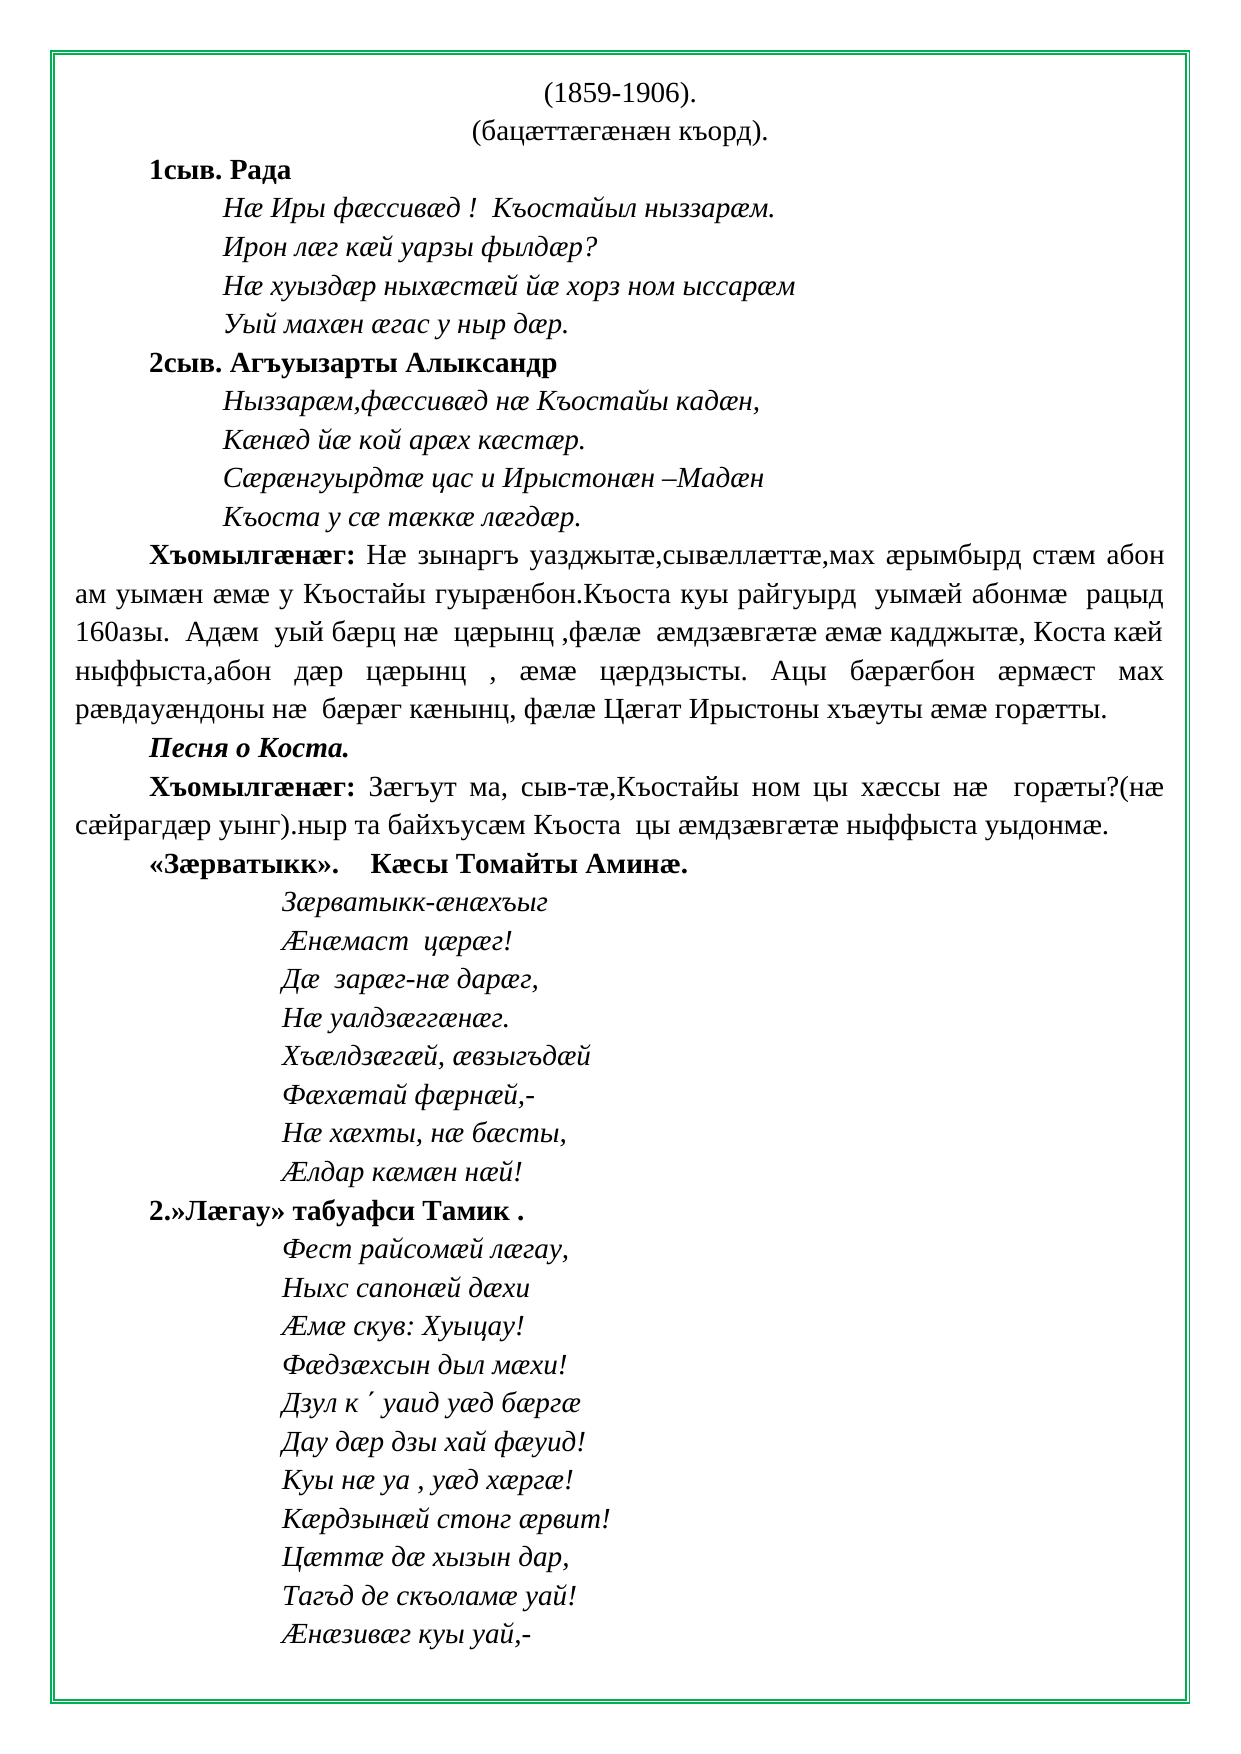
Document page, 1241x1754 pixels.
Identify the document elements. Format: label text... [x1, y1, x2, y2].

text Ӕнӕзивӕг куы уай,- [75, 1617, 1165, 1650]
text Ныззарӕм,фӕссивӕд нӕ Къостайы кадӕн, [75, 383, 1165, 417]
text Куы нӕ уа , уӕд хӕргӕ! [75, 1462, 1165, 1496]
text Нӕ хуыздӕр ныхӕстӕй йӕ хорз ном ыссарӕм [75, 268, 1165, 301]
text Уый махӕн ӕгас у ныр дӕр. [75, 306, 1165, 340]
text Ныхс сапонӕй дӕхи [75, 1270, 1165, 1303]
text Ӕлдар кӕмӕн нӕй! [75, 1154, 1165, 1188]
text (1859-1906). [75, 75, 1165, 108]
text Хъомылгæнæг: Нӕ зынаргъ уазджытӕ,сывӕллӕттӕ,мах ӕрымбырд стӕм абон ам уымӕн ӕмӕ у Къостайы гуырӕнбон.Къоста куы райгуырд уымӕй абонмӕ рацыд 160азы. Адӕм уый бӕрц нӕ цӕрынц ,фӕлӕ ӕмдзӕвгӕтӕ ӕмӕ кадджытӕ, Коста кӕй ныффыста,абон дӕр цӕрынц , ӕмӕ цӕрдзысты. Ацы бӕрӕгбон ӕрмӕст мах рӕвдауӕндоны нӕ бӕрӕг кӕнынц, фӕлӕ Цӕгат Ирыстоны хъӕуты ӕмӕ горӕтты. [75, 537, 1165, 725]
text «Зӕрватыкк». Кӕсы Томайты Аминӕ. [75, 846, 1165, 879]
text 2.»Лӕгау» табуафси Тамик . [75, 1193, 1165, 1226]
text Дзул к ΄ уаид уӕд бӕргӕ [75, 1385, 1165, 1419]
text Ӕнӕмаст цӕрӕг! [75, 923, 1165, 956]
text Сӕрӕнгуырдтӕ цас и Ирыстонӕн –Мадӕн [75, 460, 1165, 494]
text (бацӕттӕгӕнӕн къорд). [75, 113, 1165, 147]
text Кӕрдзынӕй стонг ӕрвит! [75, 1501, 1165, 1534]
text Ирон лӕг кӕй уарзы фылдӕр? [75, 229, 1165, 263]
text Дау дӕр дзы хай фӕуид! [75, 1424, 1165, 1457]
text Нӕ Иры фӕссивӕд ! Къостайыл ныззарӕм. [75, 191, 1165, 224]
text Хъӕлдзӕгӕй, ӕвзыгъдӕй [75, 1038, 1165, 1072]
text Дӕ зарӕг-нӕ дарӕг, [75, 961, 1165, 995]
text Къоста у сӕ тӕккӕ лӕгдӕр. [75, 499, 1165, 532]
text Нӕ хӕхты, нӕ бӕсты, [75, 1116, 1165, 1149]
text Фӕхӕтай фӕрнӕй,- [75, 1077, 1165, 1111]
text 1сыв. Рада [75, 152, 1165, 186]
text Нӕ уалдзӕггӕнӕг. [75, 1000, 1165, 1033]
text Зӕрватыкк-ӕнӕхъыг [75, 884, 1165, 918]
text Ӕмӕ скув: Хуыцау! [75, 1308, 1165, 1342]
text 2сыв. Агъуызарты Алыксандр [75, 345, 1165, 378]
text Фӕдзӕхсын дыл мӕхи! [75, 1347, 1165, 1380]
text Песня о Коста. [75, 730, 1165, 764]
text Цӕттӕ дӕ хызын дар, [75, 1539, 1165, 1573]
text Тагъд де скъоламӕ уай! [75, 1578, 1165, 1612]
text Кӕнӕд йӕ кой арӕх кӕстӕр. [75, 422, 1165, 455]
text Фест райсомӕй лӕгау, [75, 1231, 1165, 1265]
text Хъомылгæнæг: Зӕгъут ма, сыв-тӕ,Къостайы ном цы хӕссы нӕ горӕты?(нӕ сӕйрагдӕр уынг).ныр та байхъусӕм Къоста цы ӕмдзӕвгӕтӕ ныффыста уыдонмӕ. [75, 769, 1165, 841]
